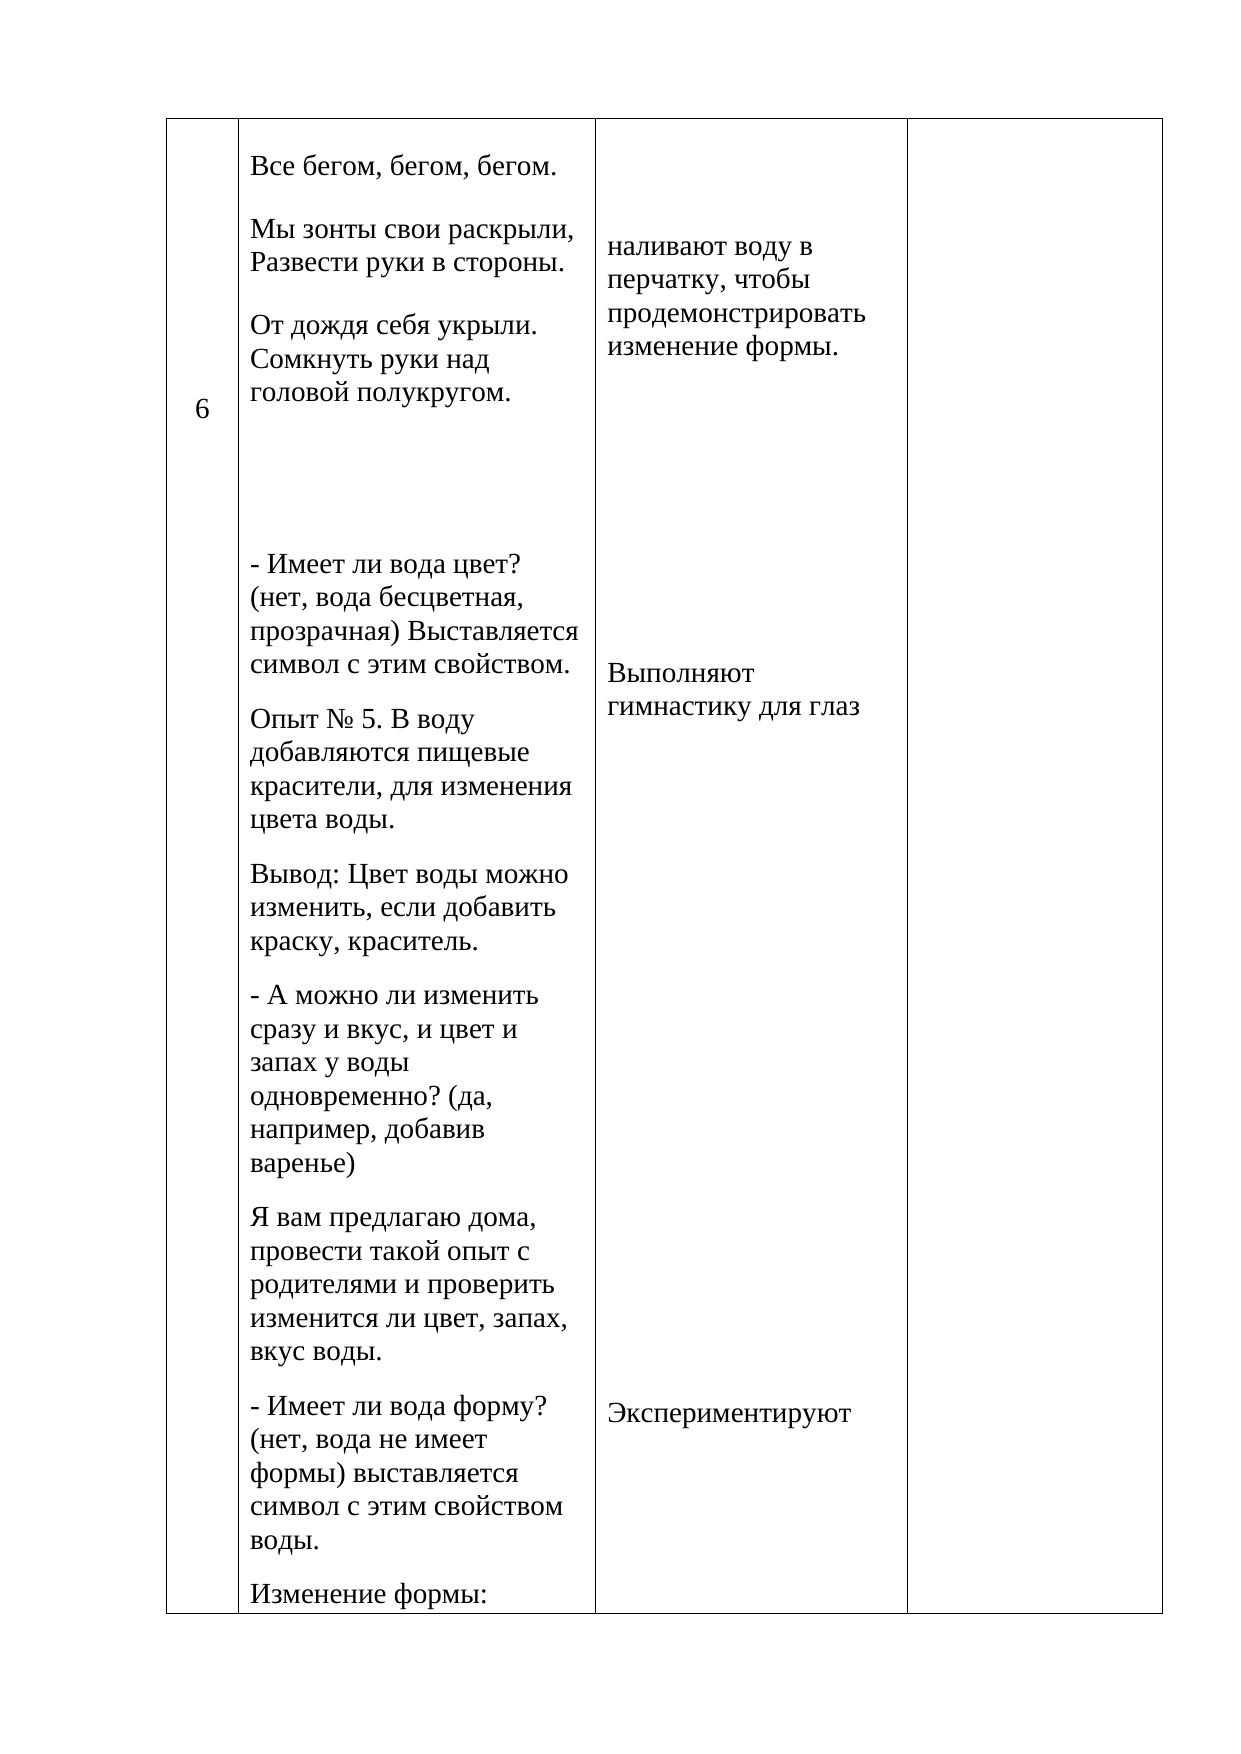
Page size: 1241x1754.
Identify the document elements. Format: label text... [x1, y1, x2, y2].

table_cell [908, 119, 1162, 1613]
table_cell 1 2 3 4 5 6 [167, 119, 238, 1613]
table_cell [239, 119, 595, 1613]
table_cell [596, 119, 907, 1613]
